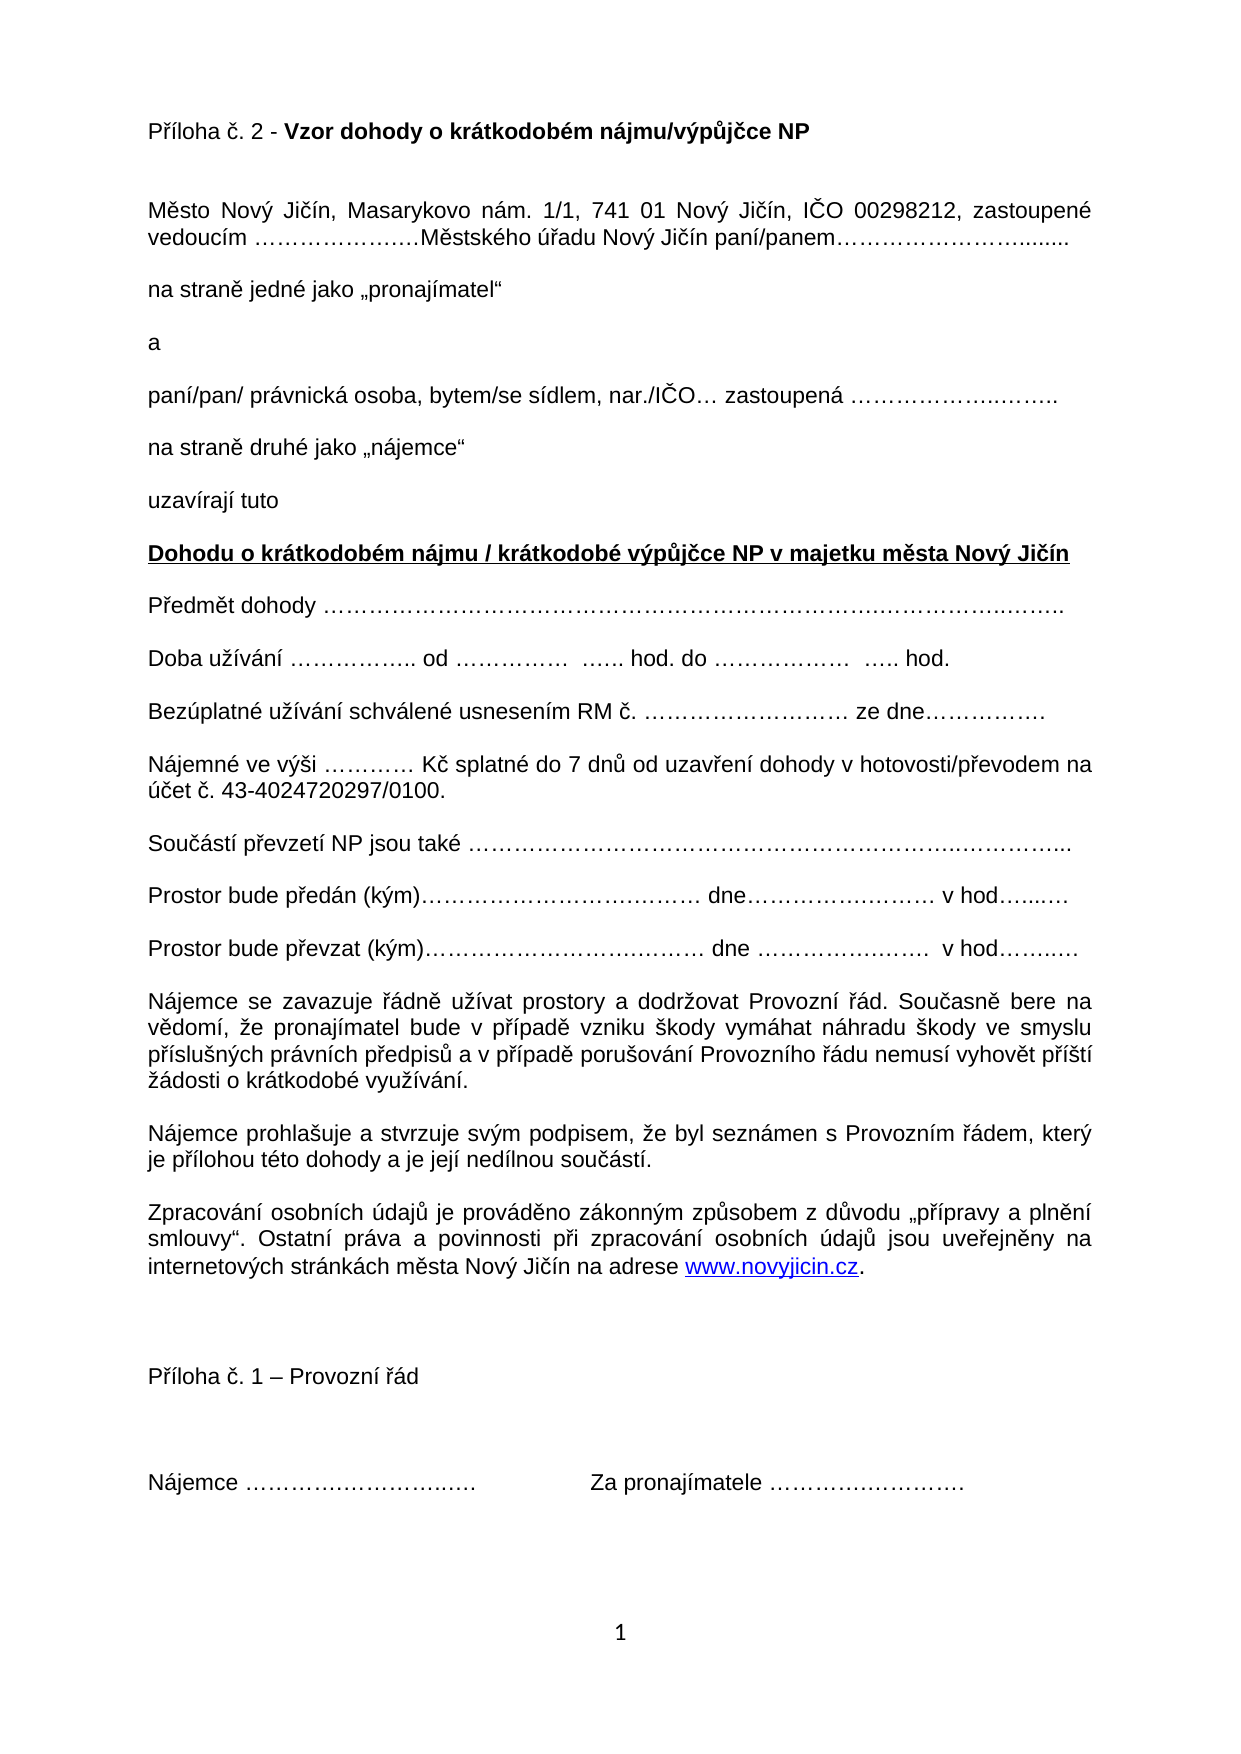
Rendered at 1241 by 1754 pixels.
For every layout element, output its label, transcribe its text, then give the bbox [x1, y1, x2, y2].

text Bezúplatné užívání schválené usnesením RM č. ……………………… ze dne……………. [148, 698, 1093, 724]
text Příloha č. 2 - Vzor dohody o krátkodobém nájmu/výpůjčce NP [148, 118, 1093, 144]
text Prostor bude převzat (kým)……………………….……… dne …………….……. v hod……..… [148, 935, 1093, 961]
text na straně jedné jako „pronajímatel“ [148, 276, 1093, 303]
text paní/pan/ právnická osoba, bytem/se sídlem, nar./IČO… zastoupená ………………..…….. [148, 382, 1093, 408]
text Prostor bude předán (kým)……………………….……… dne…………….……… v hod…....… [148, 882, 1093, 909]
text Nájemné ve výši ………… Kč splatné do 7 dnů od uzavření dohody v hotovosti/převodem na účet č. 43-4024720297/0100. [148, 751, 1093, 803]
text Doba užívání …………….. od …………… .….. hod. do ……………… ….. hod. [148, 645, 1093, 672]
text Předmět dohody ……………………………………………………………….……………..…….. [148, 592, 1093, 619]
text na straně druhé jako „nájemce“ [148, 434, 1093, 461]
text Město Nový Jičín, Masarykovo nám. 1/1, 741 01 Nový Jičín, IČO 00298212, zastoupené vedoucím ……………….…Městského úřadu Nový Jičín paní/panem……………………........ [148, 197, 1093, 250]
text Zpracování osobních údajů je prováděno zákonným způsobem z důvodu „přípravy a plnění smlouvy“. Ostatní práva a povinnosti při zpracování osobních údajů jsou uveřejněny na internetových stránkách města Nový Jičín na adrese www.novyjicin.cz. [148, 1199, 1093, 1280]
text Součástí převzetí NP jsou také ………………………………………………………..…………... [148, 830, 1093, 856]
text uzavírají tuto [148, 487, 1093, 513]
text Nájemce prohlašuje a stvrzuje svým podpisem, že byl seznámen s Provozním řádem, který je přílohou této dohody a je její nedílnou součástí. [148, 1119, 1093, 1172]
text a [148, 329, 1093, 355]
text Dohodu o krátkodobém nájmu / krátkodobé výpůjčce NP v majetku města Nový Jičín [148, 540, 1093, 566]
text Nájemce se zavazuje řádně užívat prostory a dodržovat Provozní řád. Současně bere na vědomí, že pronajímatel bude v případě vzniku škody vymáhat náhradu škody ve smyslu příslušných právních předpisů a v případě porušování Provozního řádu nemusí vyhovět příští žádosti o krátkodobé využívání. [148, 988, 1093, 1093]
text Příloha č. 1 – Provozní řád [148, 1363, 1093, 1390]
text Nájemce ………….…………..…. Za pronajímatele ………….…………. [148, 1469, 1093, 1495]
